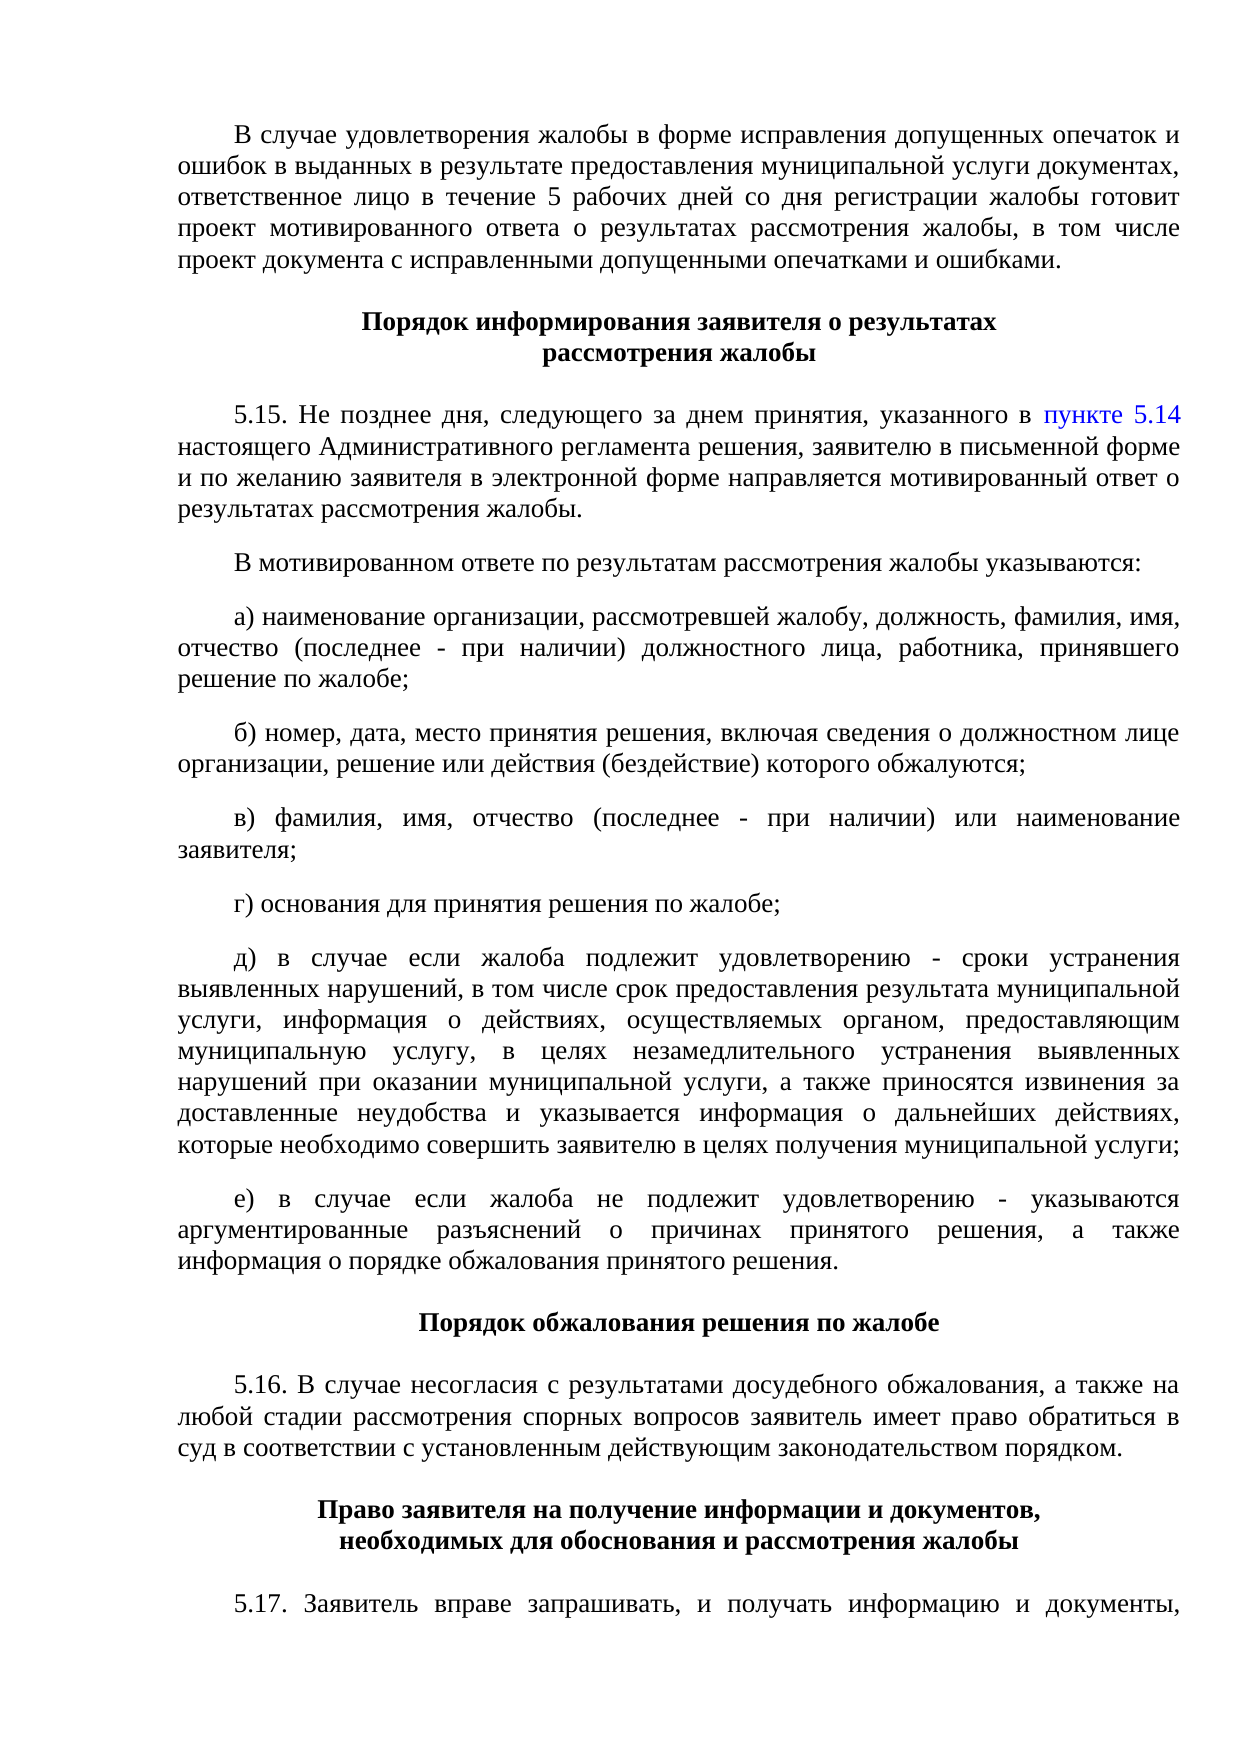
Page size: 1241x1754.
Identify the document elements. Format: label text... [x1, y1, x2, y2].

text е) в случае если жалоба не подлежит удовлетворению - указываются аргументированные разъяснений о причинах принятого решения, а также информация о порядке обжалования принятого решения. [177, 1182, 1181, 1275]
text а) наименование организации, рассмотревшей жалобу, должность, фамилия, имя, отчество (последнее - при наличии) должностного лица, работника, принявшего решение по жалобе; [177, 600, 1181, 693]
title Порядок информирования заявителя о результатах [177, 305, 1181, 336]
text 5.16. В случае несогласия с результатами досудебного обжалования, а также на любой стадии рассмотрения спорных вопросов заявитель имеет право обратиться в суд в соответствии с установленным действующим законодательством порядком. [177, 1369, 1181, 1462]
title рассмотрения жалобы [177, 336, 1181, 367]
text в) фамилия, имя, отчество (последнее - при наличии) или наименование заявителя; [177, 802, 1181, 864]
title Порядок обжалования решения по жалобе [177, 1306, 1181, 1337]
text 5.15. Не позднее дня, следующего за днем принятия, указанного в пункте 5.14 настоящего Административного регламента решения, заявителю в письменной форме и по желанию заявителя в электронной форме направляется мотивированный ответ о результатах рассмотрения жалобы. [177, 398, 1181, 523]
title необходимых для обоснования и рассмотрения жалобы [177, 1524, 1181, 1556]
text В мотивированном ответе по результатам рассмотрения жалобы указываются: [177, 546, 1181, 577]
text 5.17. Заявитель вправе запрашивать, и получать информацию и документы, необходимые для обоснования и рассмотрения жалобы. [177, 1587, 1181, 1618]
text б) номер, дата, место принятия решения, включая сведения о должностном лице организации, решение или действия (бездействие) которого обжалуются; [177, 716, 1181, 779]
text д) в случае если жалоба подлежит удовлетворению - сроки устранения выявленных нарушений, в том числе срок предоставления результата муниципальной услуги, информация о действиях, осуществляемых органом, предоставляющим муниципальную услугу, в целях незамедлительного устранения выявленных нарушений при оказании муниципальной услуги, а также приносятся извинения за доставленные неудобства и указывается информация о дальнейших действиях, которые необходимо совершить заявителю в целях получения муниципальной услуги; [177, 941, 1181, 1159]
text г) основания для принятия решения по жалобе; [177, 887, 1181, 918]
title Право заявителя на получение информации и документов, [177, 1493, 1181, 1524]
text В случае удовлетворения жалобы в форме исправления допущенных опечаток и ошибок в выданных в результате предоставления муниципальной услуги документах, ответственное лицо в течение 5 рабочих дней со дня регистрации жалобы готовит проект мотивированного ответа о результатах рассмотрения жалобы, в том числе проект документа с исправленными допущенными опечатками и ошибками. [177, 118, 1181, 274]
